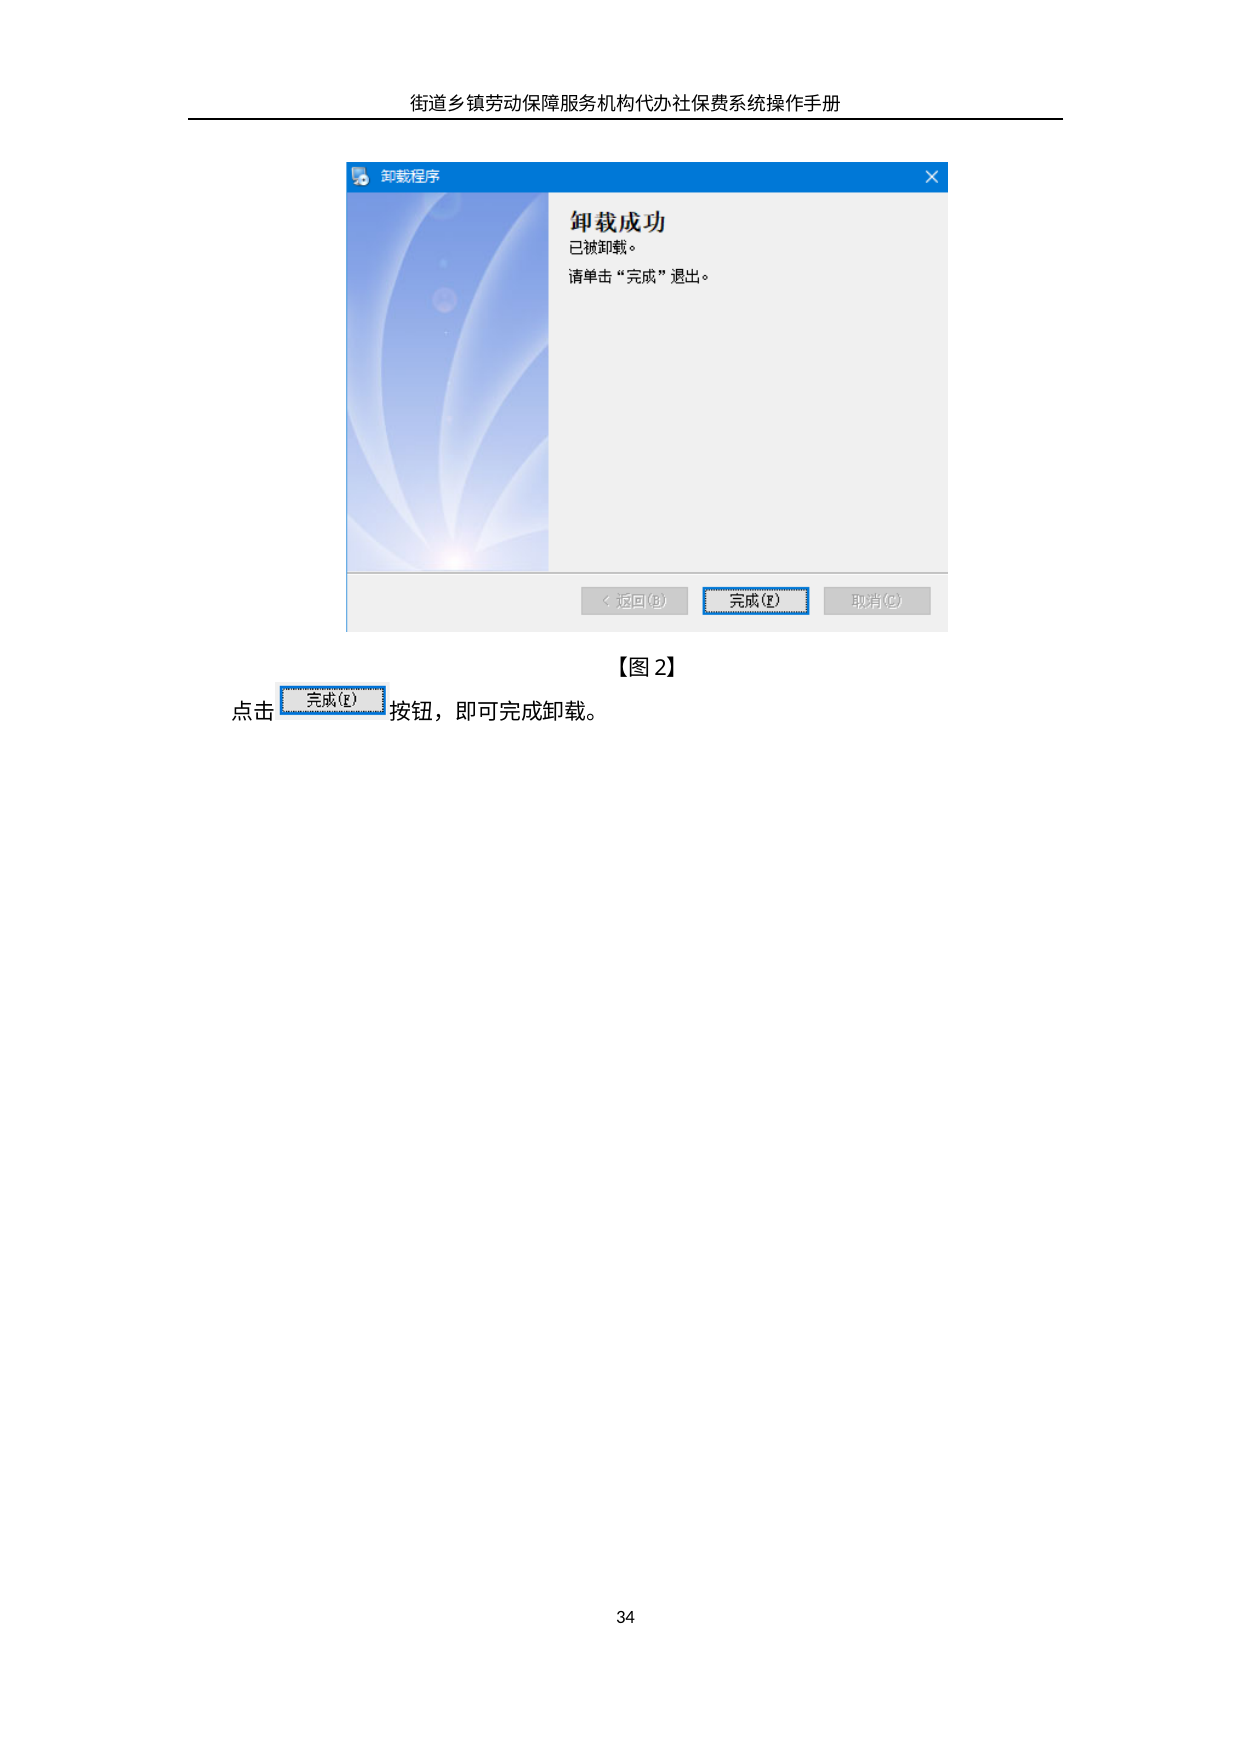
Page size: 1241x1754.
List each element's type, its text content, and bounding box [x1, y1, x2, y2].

text 【图2】 [187, 649, 1063, 682]
text 点击按钮，即可完成卸载。 [187, 682, 1063, 747]
picture [275, 682, 390, 720]
picture [346, 162, 948, 632]
